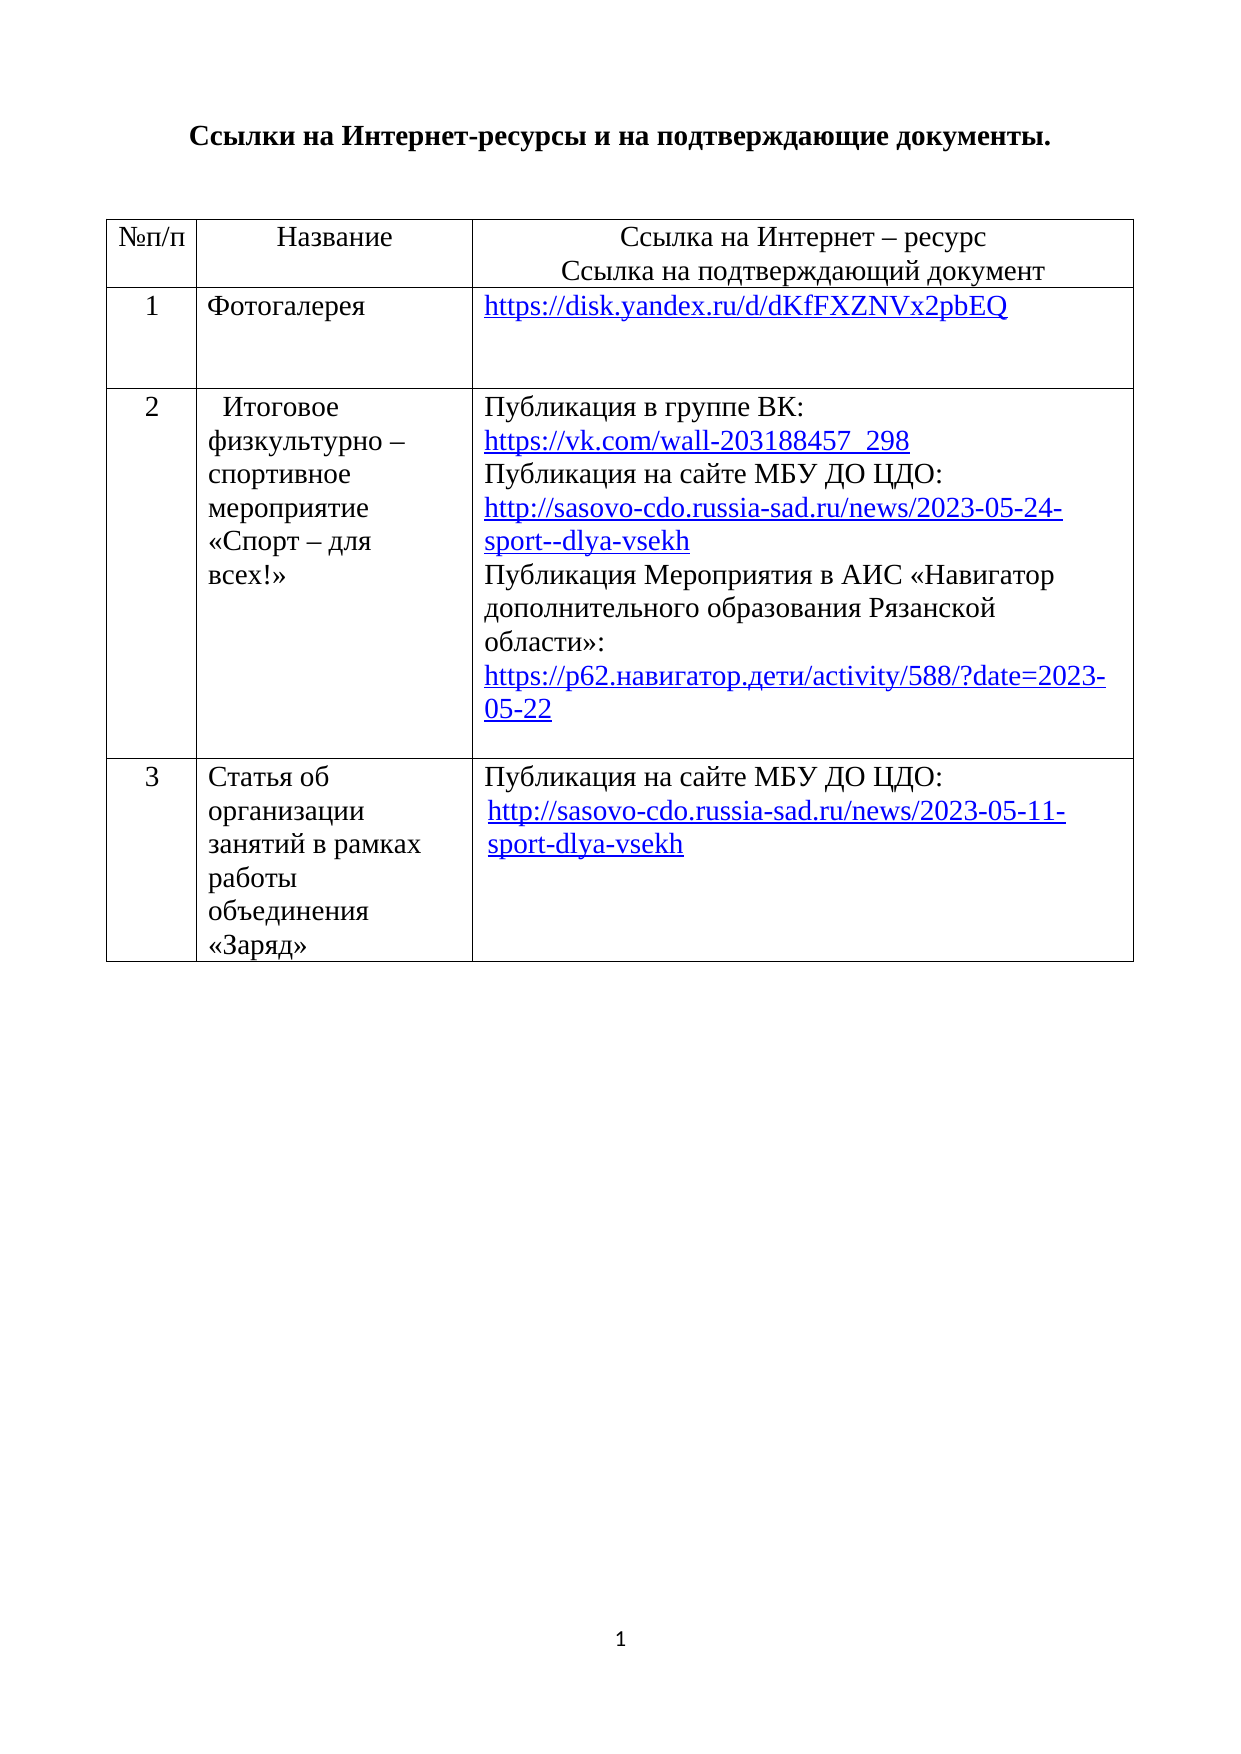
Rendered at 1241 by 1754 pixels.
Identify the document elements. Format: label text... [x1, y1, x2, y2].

table_cell https://disk.yandex.ru/d/dKfFXZNVx2pbEQ [473, 288, 1133, 388]
table_cell 1 [107, 288, 196, 388]
text Ссылки на Интернет-ресурсы и на подтверждающие документы. [118, 118, 1122, 152]
table_header №п/п [107, 220, 196, 287]
table_cell 3 [107, 759, 196, 961]
table_cell Итоговое физкультурно – спортивное мероприятие «Спорт – для всех!» [197, 389, 472, 758]
table_cell 2 [107, 389, 196, 758]
table_cell Публикация в группе ВК: https://vk.com/wall-203188457_298 Публикация на сайте МБУ ДО ЦДО: http://sasovo-cdo.russia-sad.ru/news/2023-05-24-sport--dlya-vsekh Публикация Мероприятия в АИС «Навигатор дополнительного образования Рязанской области»: https://р62.навигатор.дети/activity/588/?date=2023- 05-22 [473, 389, 1133, 758]
table_header Название [197, 220, 472, 287]
table_cell Фотогалерея [197, 288, 472, 388]
table_header Ссылка на Интернет – ресурс Ссылка на подтверждающий документ [473, 220, 1133, 287]
table_cell Публикация на сайте МБУ ДО ЦДО: http://sasovo-cdo.russia-sad.ru/news/2023-05-11-sport-dlya-vsekh [473, 759, 1133, 961]
table_cell Статья об организации занятий в рамках работы объединения «Заряд» [197, 759, 472, 961]
